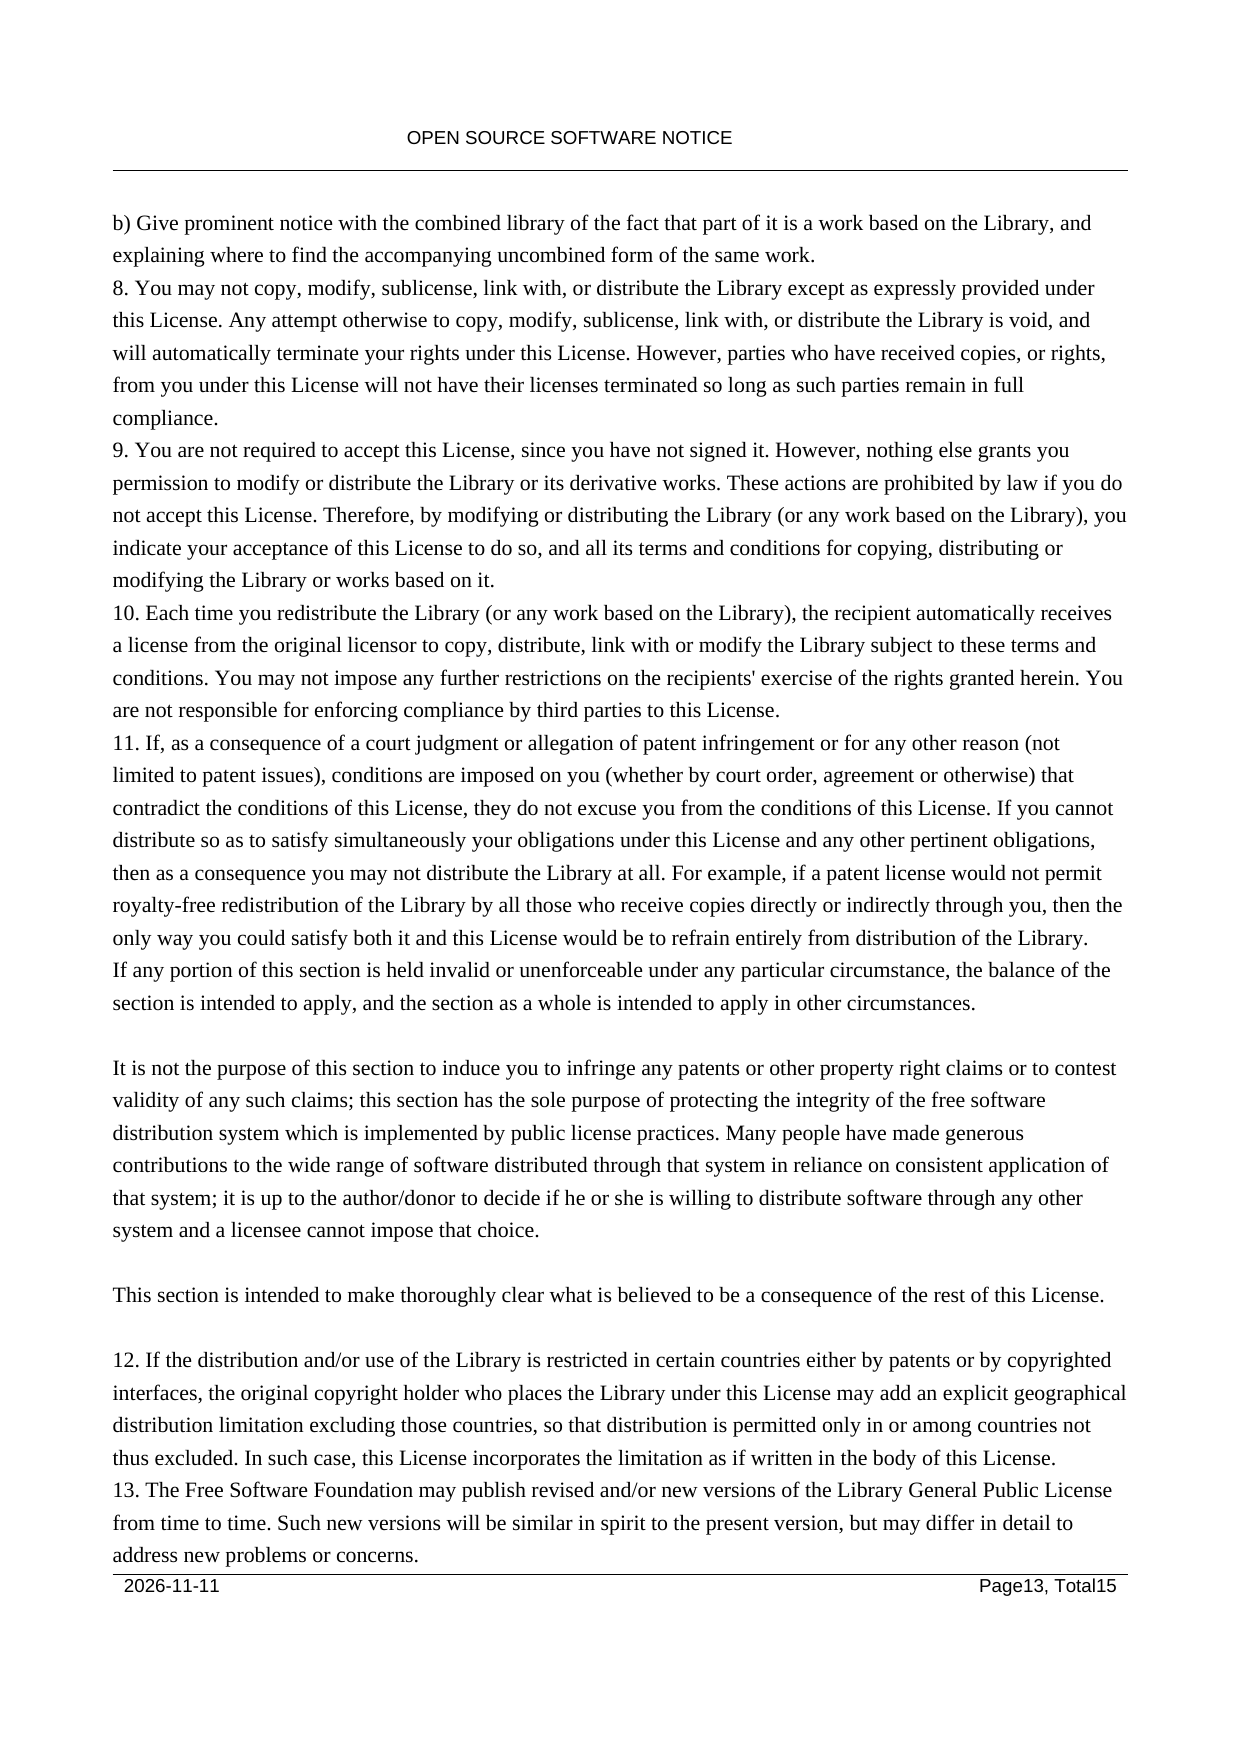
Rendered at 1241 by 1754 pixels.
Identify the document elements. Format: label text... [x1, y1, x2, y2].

text 10. Each time you redistribute the Library (or any work based on the Library), the recipient automatically receives a license from the original licensor to copy, distribute, link with or modify the Library subject to these terms and conditions. You may not impose any further restrictions on the recipients' exercise of the rights granted herein. You are not responsible for enforcing compliance by third parties to this License. [112, 596, 1128, 726]
text 13. The Free Software Foundation may publish revised and/or new versions of the Library General Public License from time to time. Such new versions will be similar in spirit to the present version, but may differ in detail to address new problems or concerns. [112, 1474, 1128, 1571]
text 9. You are not required to accept this License, since you have not signed it. However, nothing else grants you permission to modify or distribute the Library or its derivative works. These actions are prohibited by law if you do not accept this License. Therefore, by modifying or distributing the Library (or any work based on the Library), you indicate your acceptance of this License to do so, and all its terms and conditions for copying, distributing or modifying the Library or works based on it. [112, 434, 1128, 596]
text 12. If the distribution and/or use of the Library is restricted in certain countries either by patents or by copyrighted interfaces, the original copyright holder who places the Library under this License may add an explicit geographical distribution limitation excluding those countries, so that distribution is permitted only in or among countries not thus excluded. In such case, this License incorporates the limitation as if written in the body of this License. [112, 1344, 1128, 1474]
text b) Give prominent notice with the combined library of the fact that part of it is a work based on the Library, and explaining where to find the accompanying uncombined form of the same work. [112, 206, 1128, 271]
text This section is intended to make thoroughly clear what is believed to be a consequence of the rest of this License. [112, 1279, 1128, 1311]
text It is not the purpose of this section to induce you to infringe any patents or other property right claims or to contest validity of any such claims; this section has the sole purpose of protecting the integrity of the free software distribution system which is implemented by public license practices. Many people have made generous contributions to the wide range of software distributed through that system in reliance on consistent application of that system; it is up to the author/donor to decide if he or she is willing to distribute software through any other system and a licensee cannot impose that choice. [112, 1051, 1128, 1246]
text 8. You may not copy, modify, sublicense, link with, or distribute the Library except as expressly provided under this License. Any attempt otherwise to copy, modify, sublicense, link with, or distribute the Library is void, and will automatically terminate your rights under this License. However, parties who have received copies, or rights, from you under this License will not have their licenses terminated so long as such parties remain in full compliance. [112, 271, 1128, 434]
text If any portion of this section is held invalid or unenforceable under any particular circumstance, the balance of the section is intended to apply, and the section as a whole is intended to apply in other circumstances. [112, 954, 1128, 1019]
text 11. If, as a consequence of a court judgment or allegation of patent infringement or for any other reason (not limited to patent issues), conditions are imposed on you (whether by court order, agreement or otherwise) that contradict the conditions of this License, they do not excuse you from the conditions of this License. If you cannot distribute so as to satisfy simultaneously your obligations under this License and any other pertinent obligations, then as a consequence you may not distribute the Library at all. For example, if a patent license would not permit royalty-free redistribution of the Library by all those who receive copies directly or indirectly through you, then the only way you could satisfy both it and this License would be to refrain entirely from distribution of the Library. [112, 726, 1128, 954]
